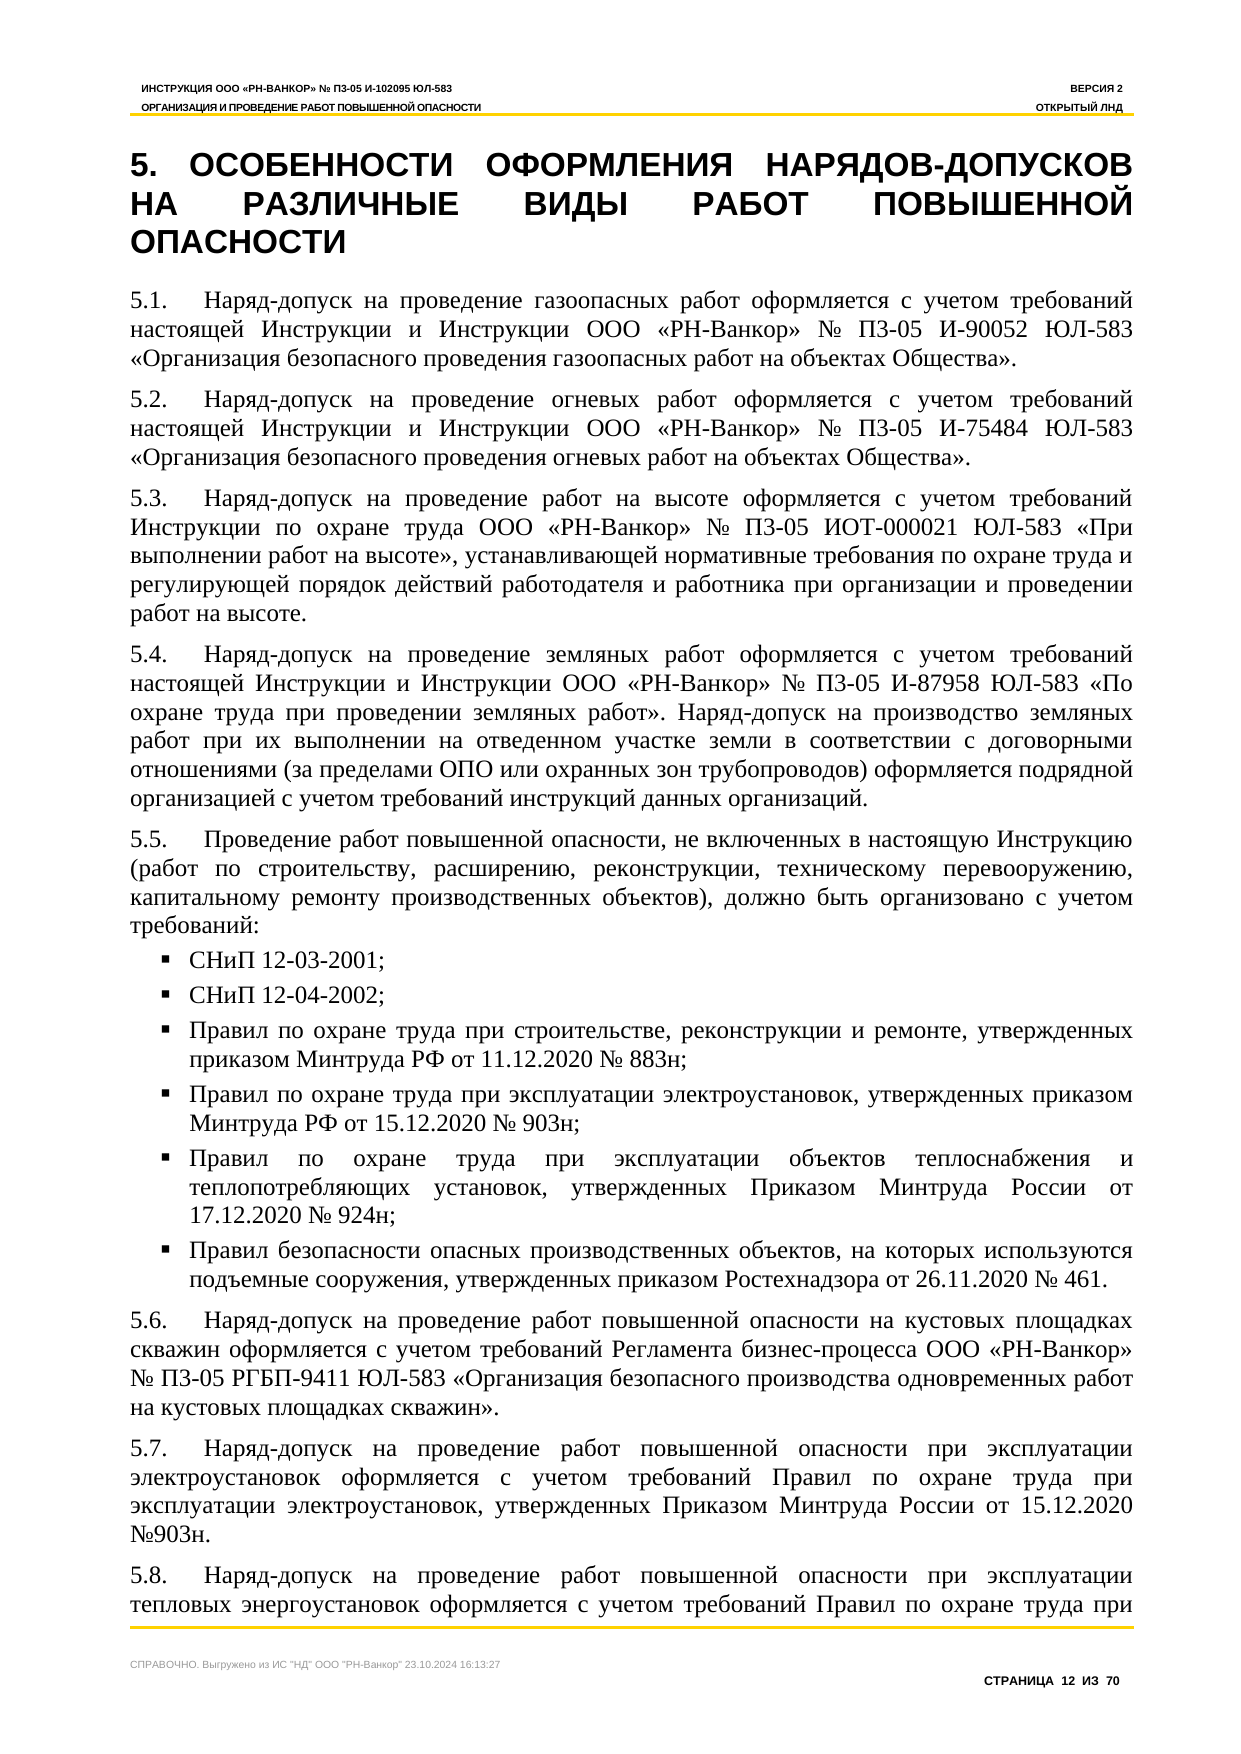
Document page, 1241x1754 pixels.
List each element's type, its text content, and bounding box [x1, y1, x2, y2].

list Наряд-допуск на проведение работ повышенной опасности при эксплуатации электроустановок оформляется с учетом требований Правил по охране труда при эксплуатации электроустановок, утвержденных Приказом Минтруда России от 15.12.2020 №903н. [130, 1433, 1134, 1548]
list Наряд-допуск на проведение газоопасных работ оформляется с учетом требований настоящей Инструкции и Инструкции ООО «РН-Ванкор» № П3-05 И-90052 ЮЛ-583 «Организация безопасного проведения газоопасных работ на объектах Общества». [130, 285, 1134, 372]
list ОСОБЕННОСТИ ОФОРМЛЕНИЯ НАРЯДОВ-ДОПУСКОВ на различные виды РАБОТ ПОВЫШЕННОЙ ОПАСНОСТИ [130, 145, 1134, 260]
list Правил по охране труда при эксплуатации объектов теплоснабжения и теплопотребляющих установок, утвержденных Приказом Минтруда России от 17.12.2020 № 924н; [159, 1143, 1134, 1229]
list Правил безопасности опасных производственных объектов, на которых используются подъемные сооружения, утвержденных приказом Ростехнадзора от 26.11.2020 № 461. [159, 1235, 1134, 1293]
list Наряд-допуск на проведение работ на высоте оформляется с учетом требований Инструкции по охране труда ООО «РН-Ванкор» № П3-05 ИОТ-000021 ЮЛ-583 «При выполнении работ на высоте», устанавливающей нормативные требования по охране труда и регулирующей порядок действий работодателя и работника при организации и проведении работ на высоте. [130, 483, 1134, 627]
list Наряд-допуск на проведение огневых работ оформляется с учетом требований настоящей Инструкции и Инструкции ООО «РН-Ванкор» № П3-05 И-75484 ЮЛ-583 «Организация безопасного проведения огневых работ на объектах Общества». [130, 384, 1134, 470]
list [130, 1560, 1134, 1618]
list Правил по охране труда при эксплуатации электроустановок, утвержденных приказом Минтруда РФ от 15.12.2020 № 903н; [159, 1079, 1134, 1137]
list Проведение работ повышенной опасности, не включенных в настоящую Инструкцию (работ по строительству, расширению, реконструкции, техническому перевооружению, капитальному ремонту производственных объектов), должно быть организовано с учетом требований: [130, 824, 1134, 939]
list СНиП 12-03-2001; [159, 945, 1134, 974]
list Наряд-допуск на проведение земляных работ оформляется с учетом требований настоящей Инструкции и Инструкции ООО «РН-Ванкор» № П3-05 И-87958 ЮЛ-583 «По охране труда при проведении земляных работ». Наряд-допуск на производство земляных работ при их выполнении на отведенном участке земли в соответствии с договорными отношениями (за пределами ОПО или охранных зон трубопроводов) оформляется подрядной организацией с учетом требований инструкций данных организаций. [130, 639, 1134, 812]
list Наряд-допуск на проведение работ повышенной опасности на кустовых площадках скважин оформляется с учетом требований Регламента бизнес-процесса ООО «РН-Ванкор» № П3-05 РГБП-9411 ЮЛ-583 «Организация безопасного производства одновременных работ на кустовых площадках скважин». [130, 1305, 1134, 1420]
list СНиП 12-04-2002; [159, 980, 1134, 1009]
list Правил по охране труда при строительстве, реконструкции и ремонте, утвержденных приказом Минтруда РФ от 11.12.2020 № 883н; [159, 1015, 1134, 1073]
